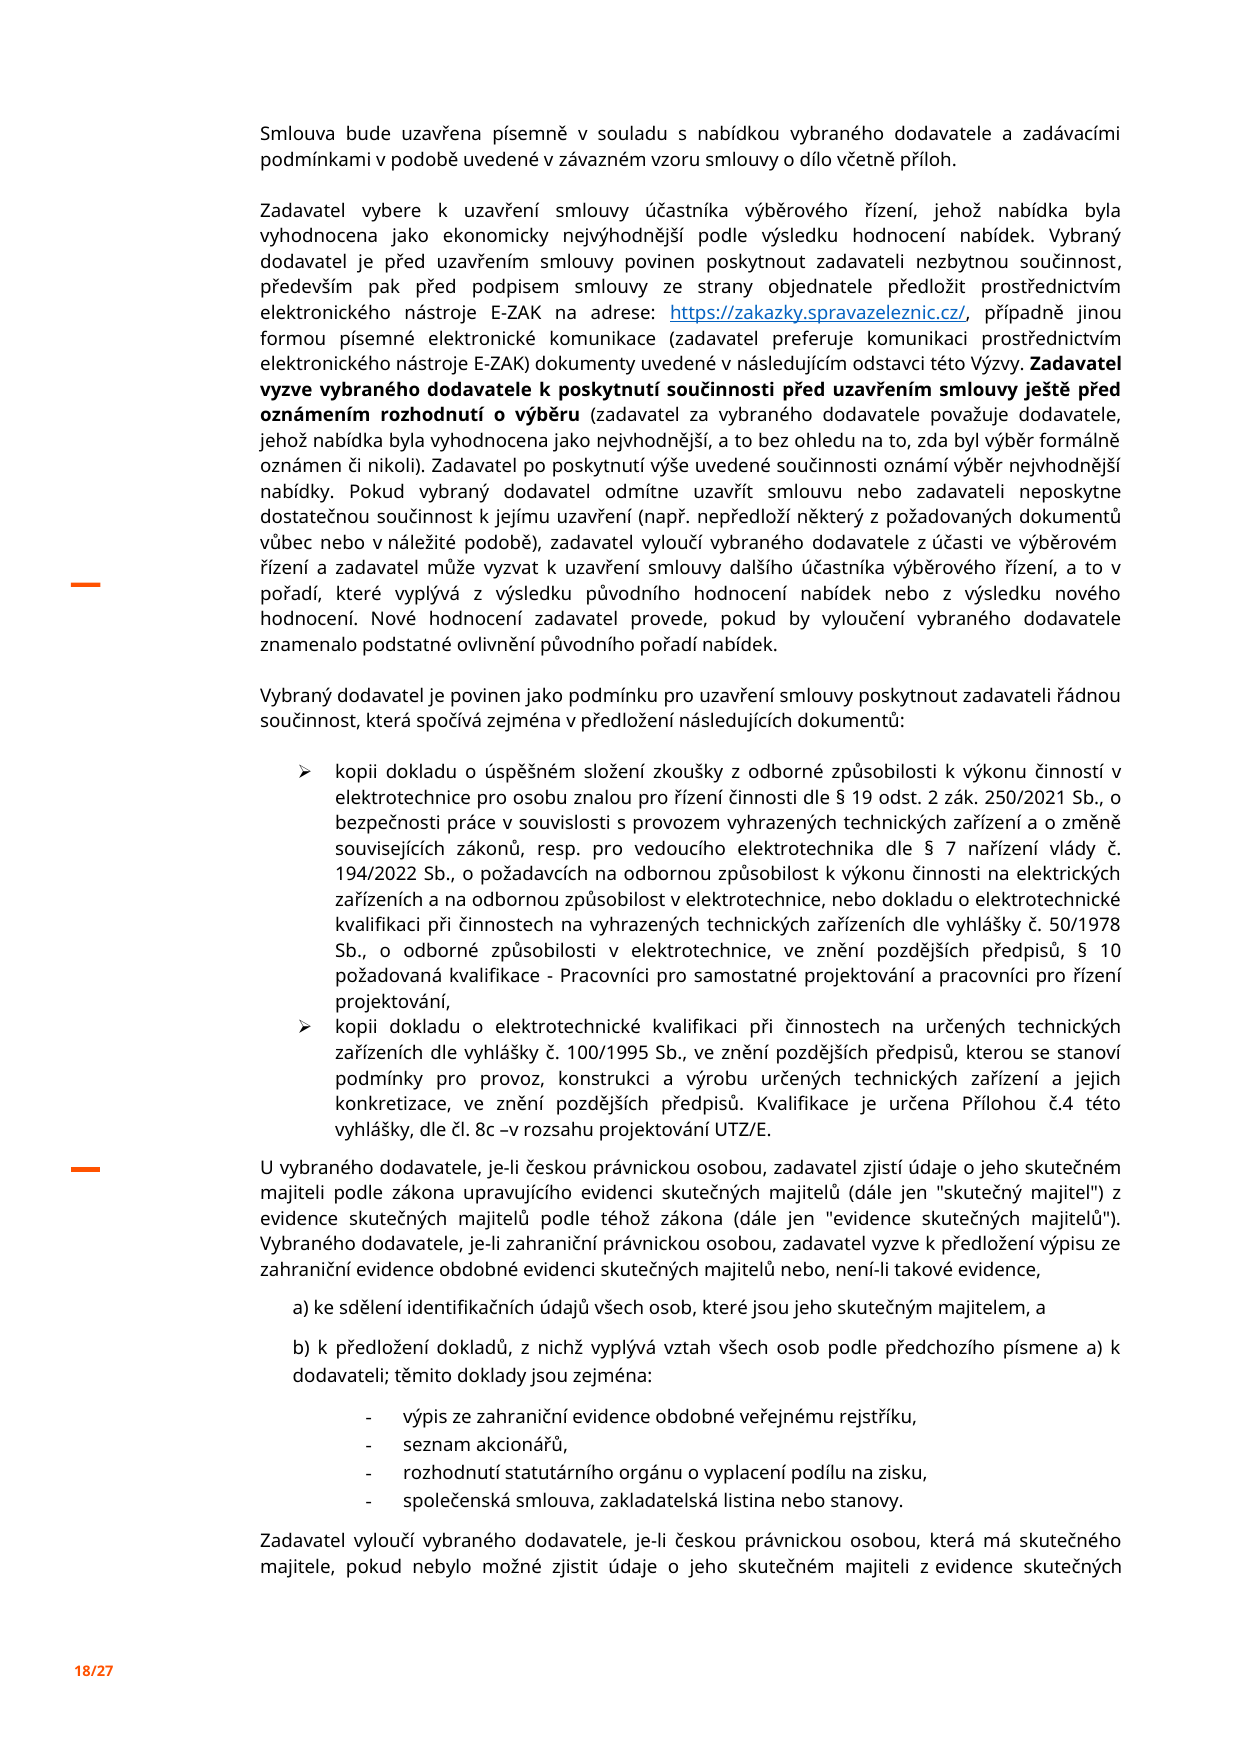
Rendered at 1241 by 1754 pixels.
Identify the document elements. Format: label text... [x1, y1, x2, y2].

text Zadavatel vybere k uzavření smlouvy účastníka výběrového řízení, jehož nabídka byla vyhodnocena jako ekonomicky nejvýhodnější podle výsledku hodnocení nabídek. Vybraný dodavatel je před uzavřením smlouvy povinen poskytnout zadavateli nezbytnou součinnost, především pak před podpisem smlouvy ze strany objednatele předložit prostřednictvím elektronického nástroje E-ZAK na adrese: https://zakazky.spravazeleznic.cz/, případně jinou formou písemné elektronické komunikace (zadavatel preferuje komunikaci prostřednictvím elektronického nástroje E-ZAK) dokumenty uvedené v následujícím odstavci této Výzvy. Zadavatel vyzve vybraného dodavatele k poskytnutí součinnosti před uzavřením smlouvy ještě před oznámením rozhodnutí o výběru (zadavatel za vybraného dodavatele považuje dodavatele, jehož nabídka byla vyhodnocena jako nejvhodnější, a to bez ohledu na to, zda byl výběr formálně oznámen či nikoli). Zadavatel po poskytnutí výše uvedené součinnosti oznámí výběr nejvhodnější nabídky. Pokud vybraný dodavatel odmítne uzavřít smlouvu nebo zadavateli neposkytne dostatečnou součinnost k jejímu uzavření (např. nepředloží některý z požadovaných dokumentů vůbec nebo v náležité podobě), zadavatel vyloučí vybraného dodavatele z účasti ve výběrovém řízení a zadavatel může vyzvat k uzavření smlouvy dalšího účastníka výběrového řízení, a to v pořadí, které vyplývá z výsledku původního hodnocení nabídek nebo z výsledku nového hodnocení. Nové hodnocení zadavatel provede, pokud by vyloučení vybraného dodavatele znamenalo podstatné ovlivnění původního pořadí nabídek. [260, 197, 1122, 657]
text Smlouva bude uzavřena písemně v souladu s nabídkou vybraného dodavatele a zadávacími podmínkami v podobě uvedené v závazném vzoru smlouvy o dílo včetně příloh. [260, 121, 1122, 172]
list společenská smlouva, zakladatelská listina nebo stanovy. [365, 1487, 1122, 1513]
list kopii dokladu o elektrotechnické kvalifikaci při činnostech na určených technických zařízeních dle vyhlášky č. 100/1995 Sb., ve znění pozdějších předpisů, kterou se stanoví podmínky pro provoz, konstrukci a výrobu určených technických zařízení a jejich konkretizace, ve znění pozdějších předpisů. Kvalifikace je určena Přílohou č.4 této vyhlášky, dle čl. 8c –v rozsahu projektování UTZ/E. [297, 1014, 1122, 1141]
text Vybraný dodavatel je povinen jako podmínku pro uzavření smlouvy poskytnout zadavateli řádnou součinnost, která spočívá zejména v předložení následujících dokumentů: [260, 682, 1122, 733]
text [260, 1528, 1122, 1579]
list seznam akcionářů, [365, 1431, 1122, 1457]
list kopii dokladu o úspěšném složení zkoušky z odborné způsobilosti k výkonu činností v elektrotechnice pro osobu znalou pro řízení činnosti dle § 19 odst. 2 zák. 250/2021 Sb., o bezpečnosti práce v souvislosti s provozem vyhrazených technických zařízení a o změně souvisejících zákonů, resp. pro vedoucího elektrotechnika dle § 7 nařízení vlády č. 194/2022 Sb., o požadavcích na odbornou způsobilost k výkonu činnosti na elektrických zařízeních a na odbornou způsobilost v elektrotechnice, nebo dokladu o elektrotechnické kvalifikaci při činnostech na vyhrazených technických zařízeních dle vyhlášky č. 50/1978 Sb., o odborné způsobilosti v elektrotechnice, ve znění pozdějších předpisů, § 10 požadovaná kvalifikace - Pracovníci pro samostatné projektování a pracovníci pro řízení projektování, [297, 759, 1122, 1014]
text b) k předložení dokladů, z nichž vyplývá vztah všech osob podle předchozího písmene a) k dodavateli; těmito doklady jsou zejména: [292, 1334, 1122, 1388]
text a) ke sdělení identifikačních údajů všech osob, které jsou jeho skutečným majitelem, a [292, 1294, 1122, 1319]
text U vybraného dodavatele, je-li českou právnickou osobou, zadavatel zjistí údaje o jeho skutečném majiteli podle zákona upravujícího evidenci skutečných majitelů (dále jen "skutečný majitel") z evidence skutečných majitelů podle téhož zákona (dále jen "evidence skutečných majitelů"). Vybraného dodavatele, je-li zahraniční právnickou osobou, zadavatel vyzve k předložení výpisu ze zahraniční evidence obdobné evidenci skutečných majitelů nebo, není-li takové evidence, [260, 1154, 1122, 1282]
list rozhodnutí statutárního orgánu o vyplacení podílu na zisku, [365, 1459, 1122, 1485]
list výpis ze zahraniční evidence obdobné veřejnému rejstříku, [365, 1403, 1122, 1429]
